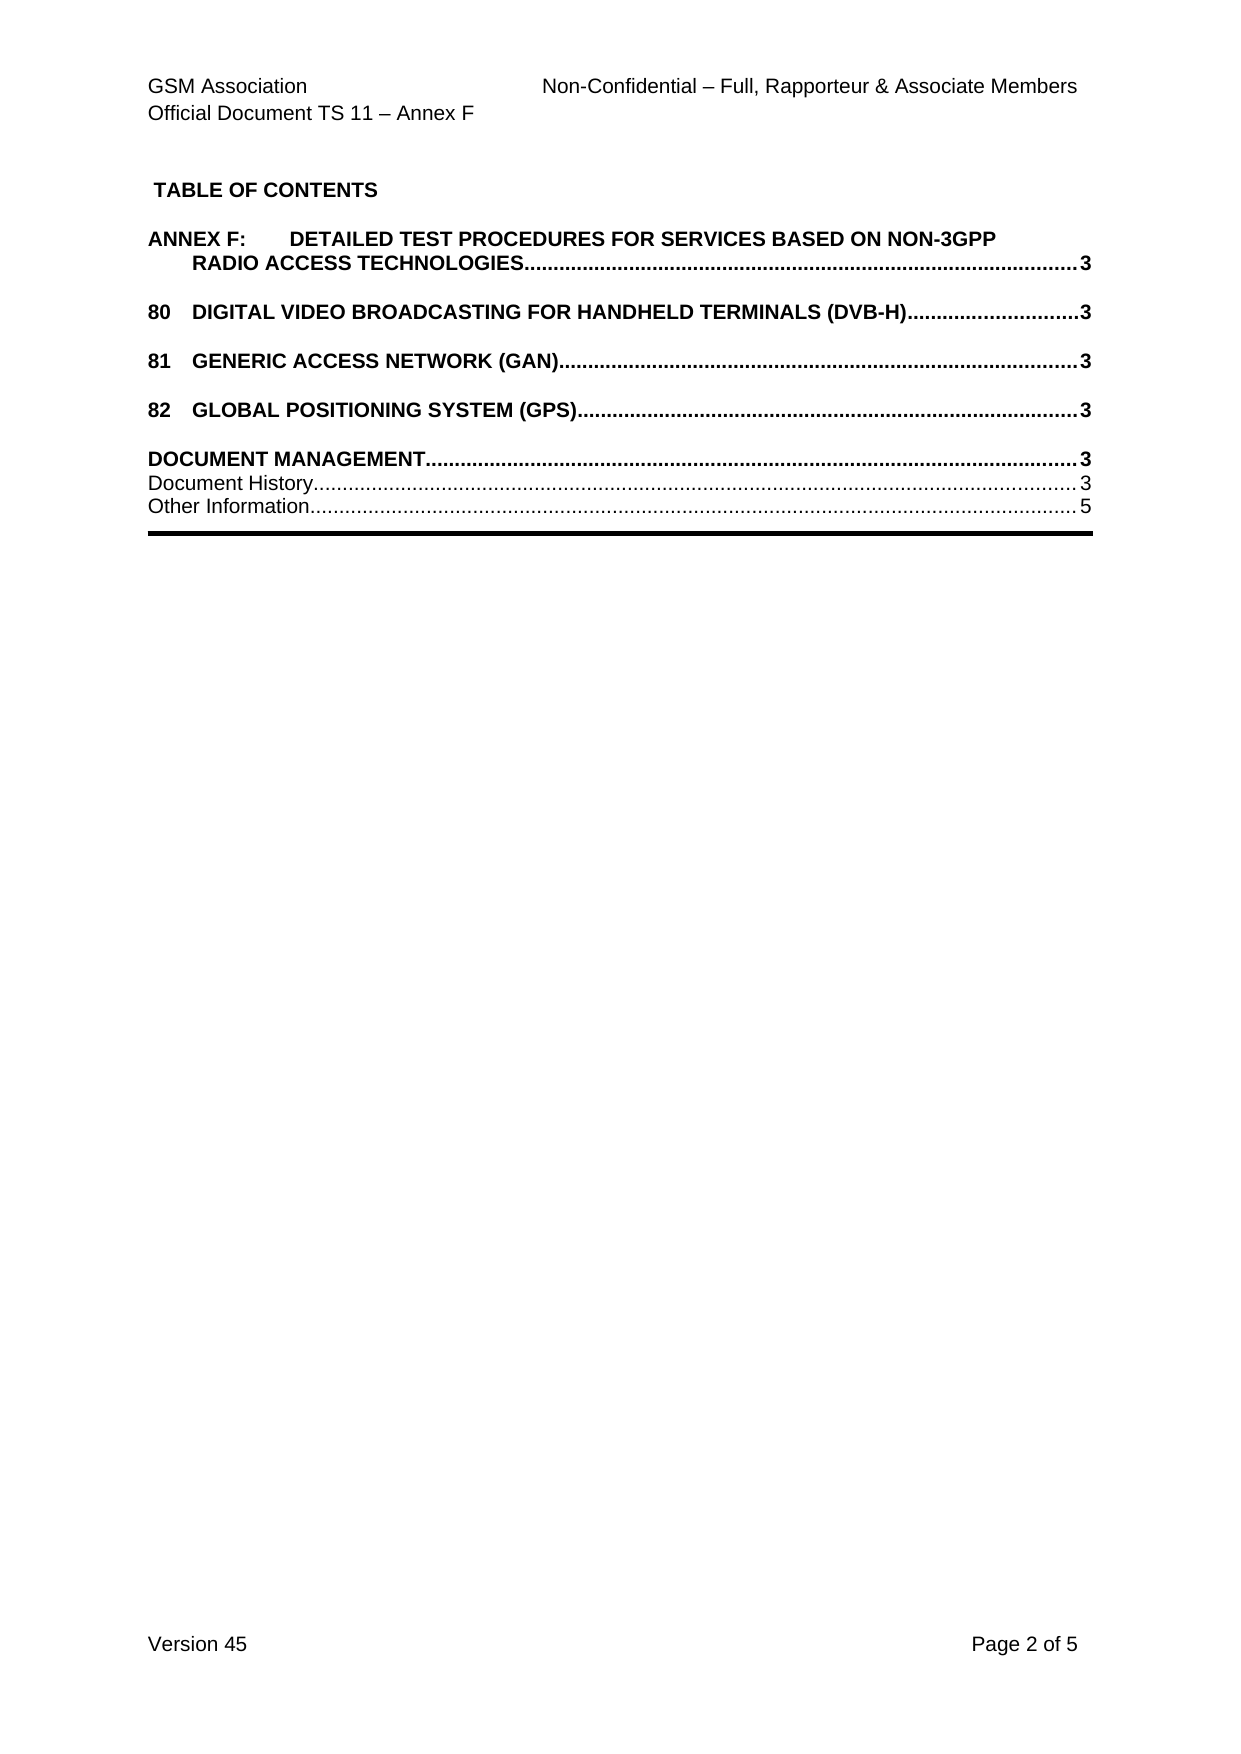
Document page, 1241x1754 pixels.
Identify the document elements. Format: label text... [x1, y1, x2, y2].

text 82 Global Positioning System (GPS) 3 [148, 397, 1048, 421]
text Annex F: Detailed Test procedures for Services based on non-3GPP Radio Access Technologies 3 [148, 227, 1048, 274]
text Document Management 3 [148, 446, 1048, 470]
text 80 Digital Video Broadcasting for Handheld Terminals (DVB-H) 3 [148, 299, 1048, 323]
text 81 Generic Access Network (GAN) 3 [148, 348, 1048, 372]
text Table of Contents [148, 178, 1048, 202]
text Other Information 5 [148, 494, 1048, 518]
text Document History 3 [148, 470, 1048, 494]
